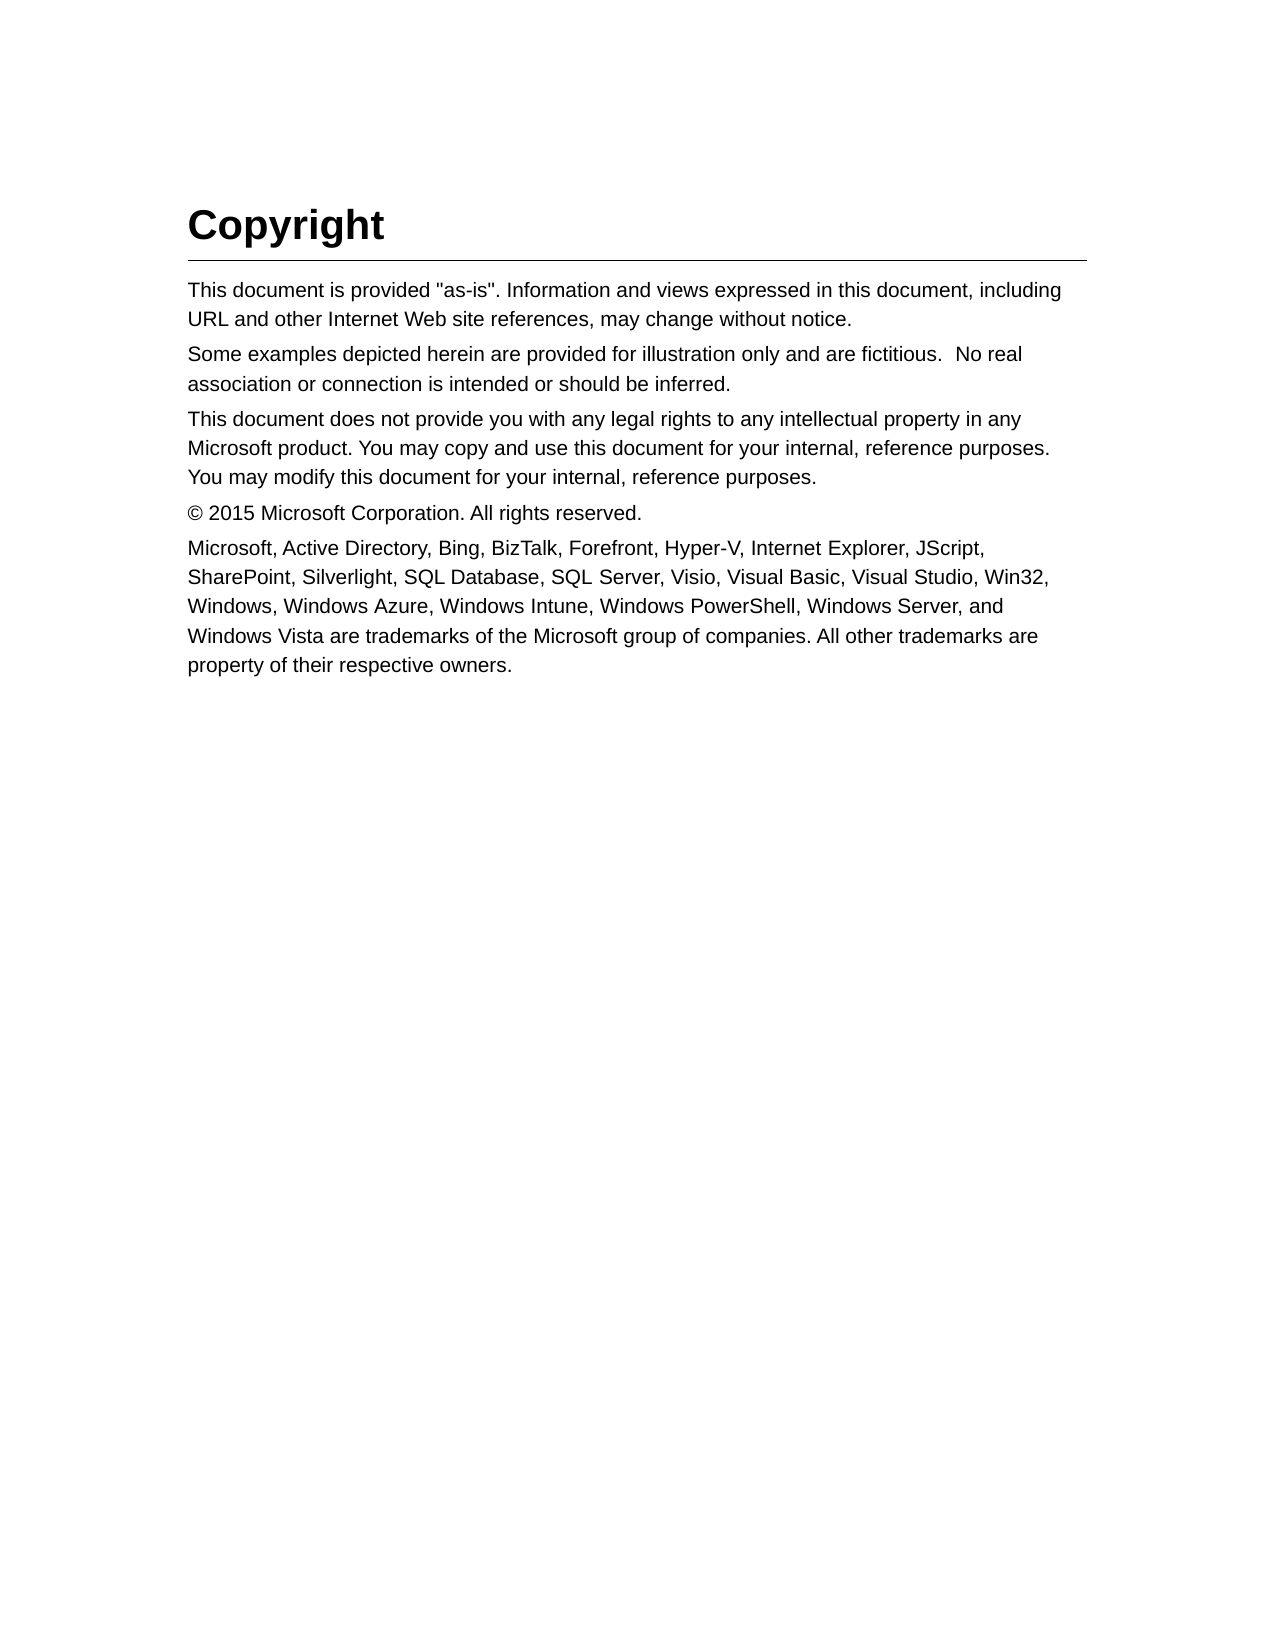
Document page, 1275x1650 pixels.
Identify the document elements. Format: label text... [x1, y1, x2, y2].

text Microsoft, Active Directory, Bing, BizTalk, Forefront, Hyper-V, Internet Explorer, JScript, SharePoint, Silverlight, SQL Database, SQL Server, Visio, Visual Basic, Visual Studio, Win32, Windows, Windows Azure, Windows Intune, Windows PowerShell, Windows Server, and Windows Vista are trademarks of the Microsoft group of companies. All other trademarks are property of their respective owners. [187, 532, 1087, 678]
text This document does not provide you with any legal rights to any intellectual property in any Microsoft product. You may copy and use this document for your internal, reference purposes. You may modify this document for your internal, reference purposes. [187, 403, 1087, 491]
text This document is provided "as-is". Information and views expressed in this document, including URL and other Internet Web site references, may change without notice. [187, 274, 1087, 332]
text Some examples depicted herein are provided for illustration only and are fictitious. No real association or connection is intended or should be inferred. [187, 338, 1087, 397]
text © 2015 Microsoft Corporation. All rights reserved. [187, 497, 1087, 526]
text Copyright [187, 200, 1087, 261]
